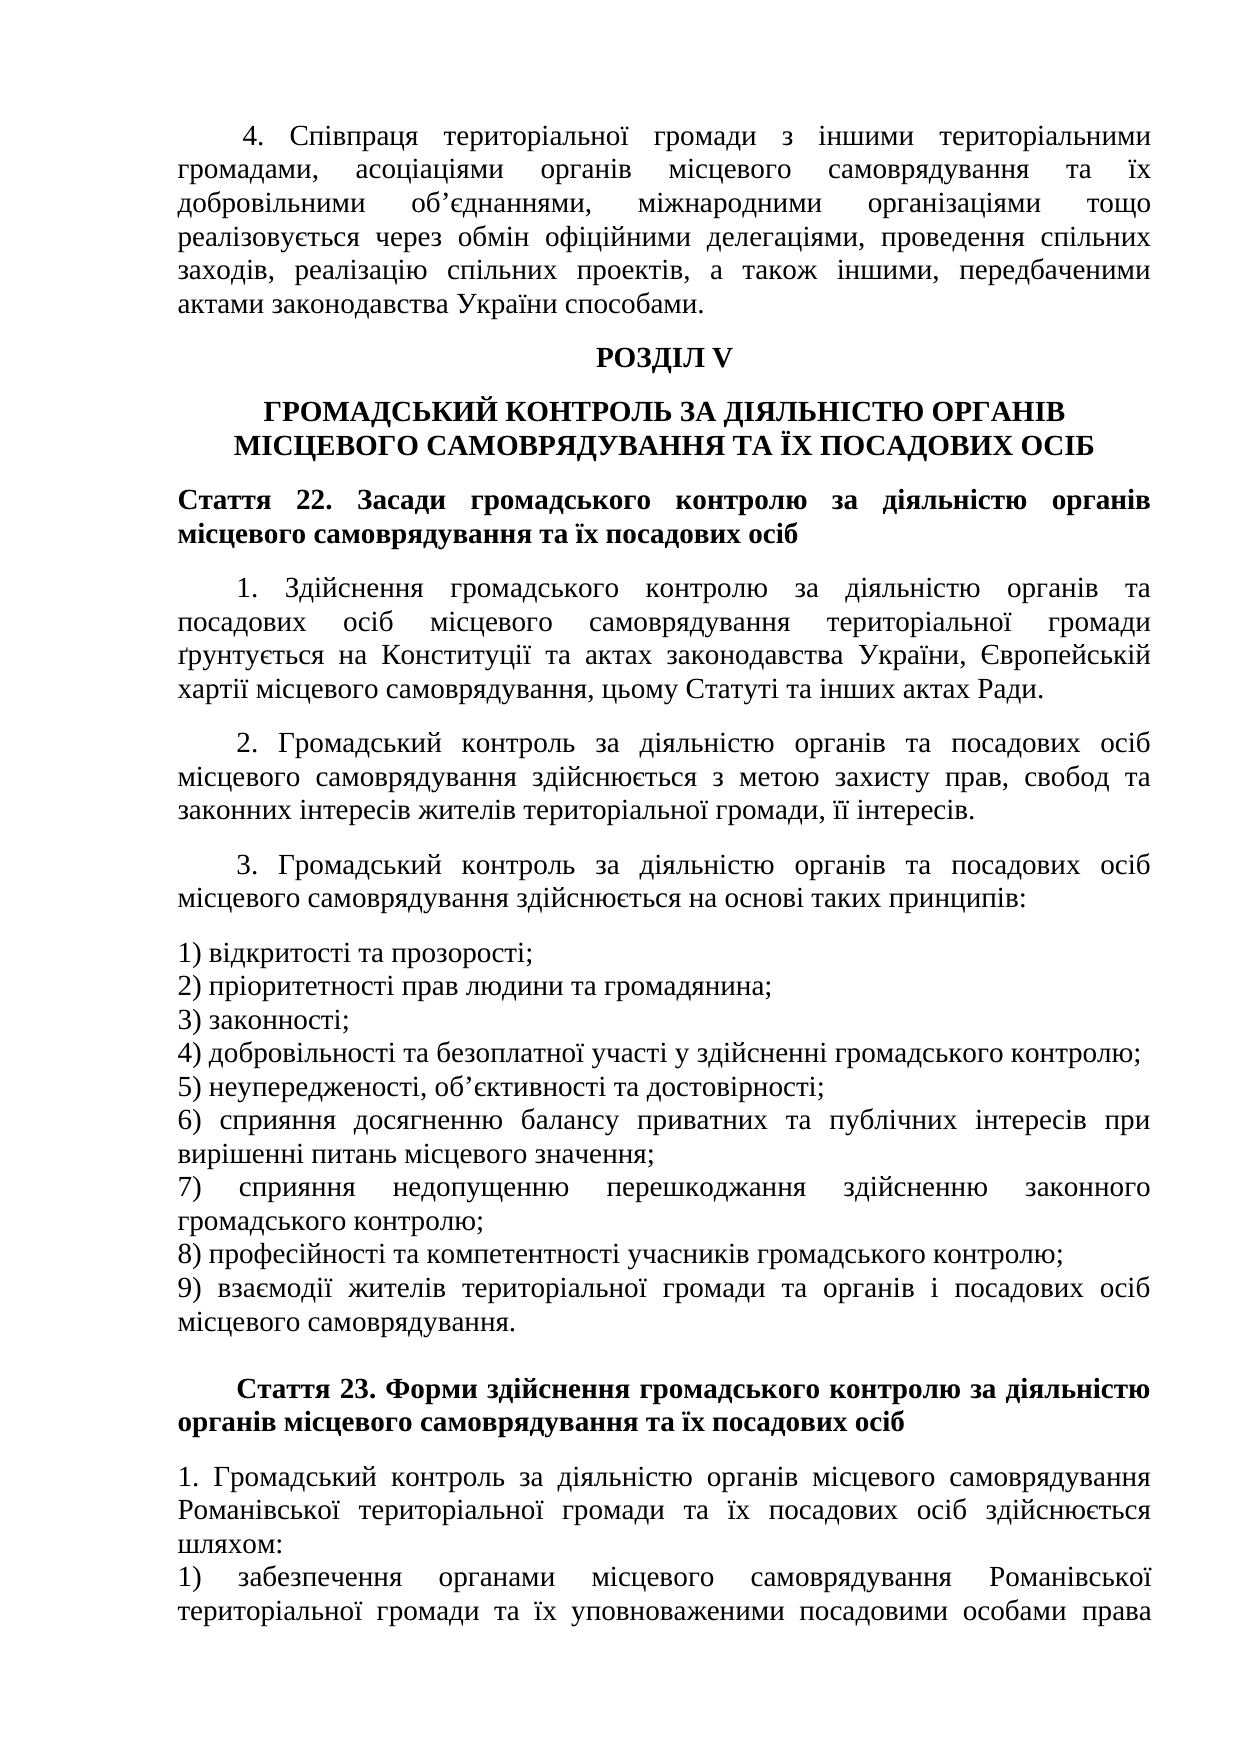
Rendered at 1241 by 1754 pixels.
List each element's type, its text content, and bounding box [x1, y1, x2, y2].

text 4) добровільності та безоплатної участі у здійсненні громадського контролю; [177, 1035, 1152, 1069]
text ГРОМАДСЬКИЙ КОНТРОЛЬ ЗА ДІЯЛЬНІСТЮ ОРГАНІВ МІСЦЕВОГО САМОВРЯДУВАННЯ ТА ЇХ ПОСАДОВИХ ОСІБ [177, 394, 1152, 462]
text Стаття 22. Засади громадського контролю за діяльністю органів місцевого самоврядування та їх посадових осіб [177, 482, 1152, 549]
text Стаття 23. Форми здійснення громадського контролю за діяльністю органів місцевого самоврядування та їх посадових осіб [177, 1371, 1152, 1438]
text 6) сприяння досягненню балансу приватних та публічних інтересів при вирішенні питань місцевого значення; [177, 1102, 1152, 1169]
text 8) професійності та компетентності учасників громадського контролю; [177, 1237, 1152, 1270]
text 9) взаємодії жителів територіальної громади та органів і посадових осіб місцевого самоврядування. [177, 1270, 1152, 1337]
text 7) сприяння недопущенню перешкоджання здійсненню законного громадського контролю; [177, 1169, 1152, 1237]
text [177, 1559, 1152, 1626]
text 1. Здійснення громадського контролю за діяльністю органів та посадових осіб місцевого самоврядування територіальної громади ґрунтується на Конституції та актах законодавства України, Європейській хартії місцевого самоврядування, цьому Статуті та інших актах Ради. [177, 570, 1152, 704]
text РОЗДІЛ V [177, 340, 1152, 374]
text 1. Громадський контроль за діяльністю органів місцевого самоврядування Романівської територіальної громади та їх посадових осіб здійснюється шляхом: [177, 1459, 1152, 1559]
text 3. Громадський контроль за діяльністю органів та посадових осіб місцевого самоврядування здійснюється на основі таких принципів: [177, 847, 1152, 914]
text 2. Громадський контроль за діяльністю органів та посадових осіб місцевого самоврядування здійснюється з метою захисту прав, свобод та законних інтересів жителів територіальної громади, її інтересів. [177, 725, 1152, 826]
text 2) пріоритетності прав людини та громадянина; [177, 968, 1152, 1002]
text 5) неупередженості, об’єктивності та достовірності; [177, 1069, 1152, 1102]
text 3) законності; [177, 1002, 1152, 1035]
text 1) відкритості та прозорості; [177, 935, 1152, 968]
text 4. Співпраця територіальної громади з іншими територіальними громадами, асоціаціями органів місцевого самоврядування та їх добровільними об’єднаннями, міжнародними організаціями тощо реалізовується через обмін офіційними делегаціями, проведення спільних заходів, реалізацію спільних проектів, а також іншими, передбаченими актами законодавства України способами. [177, 118, 1152, 319]
